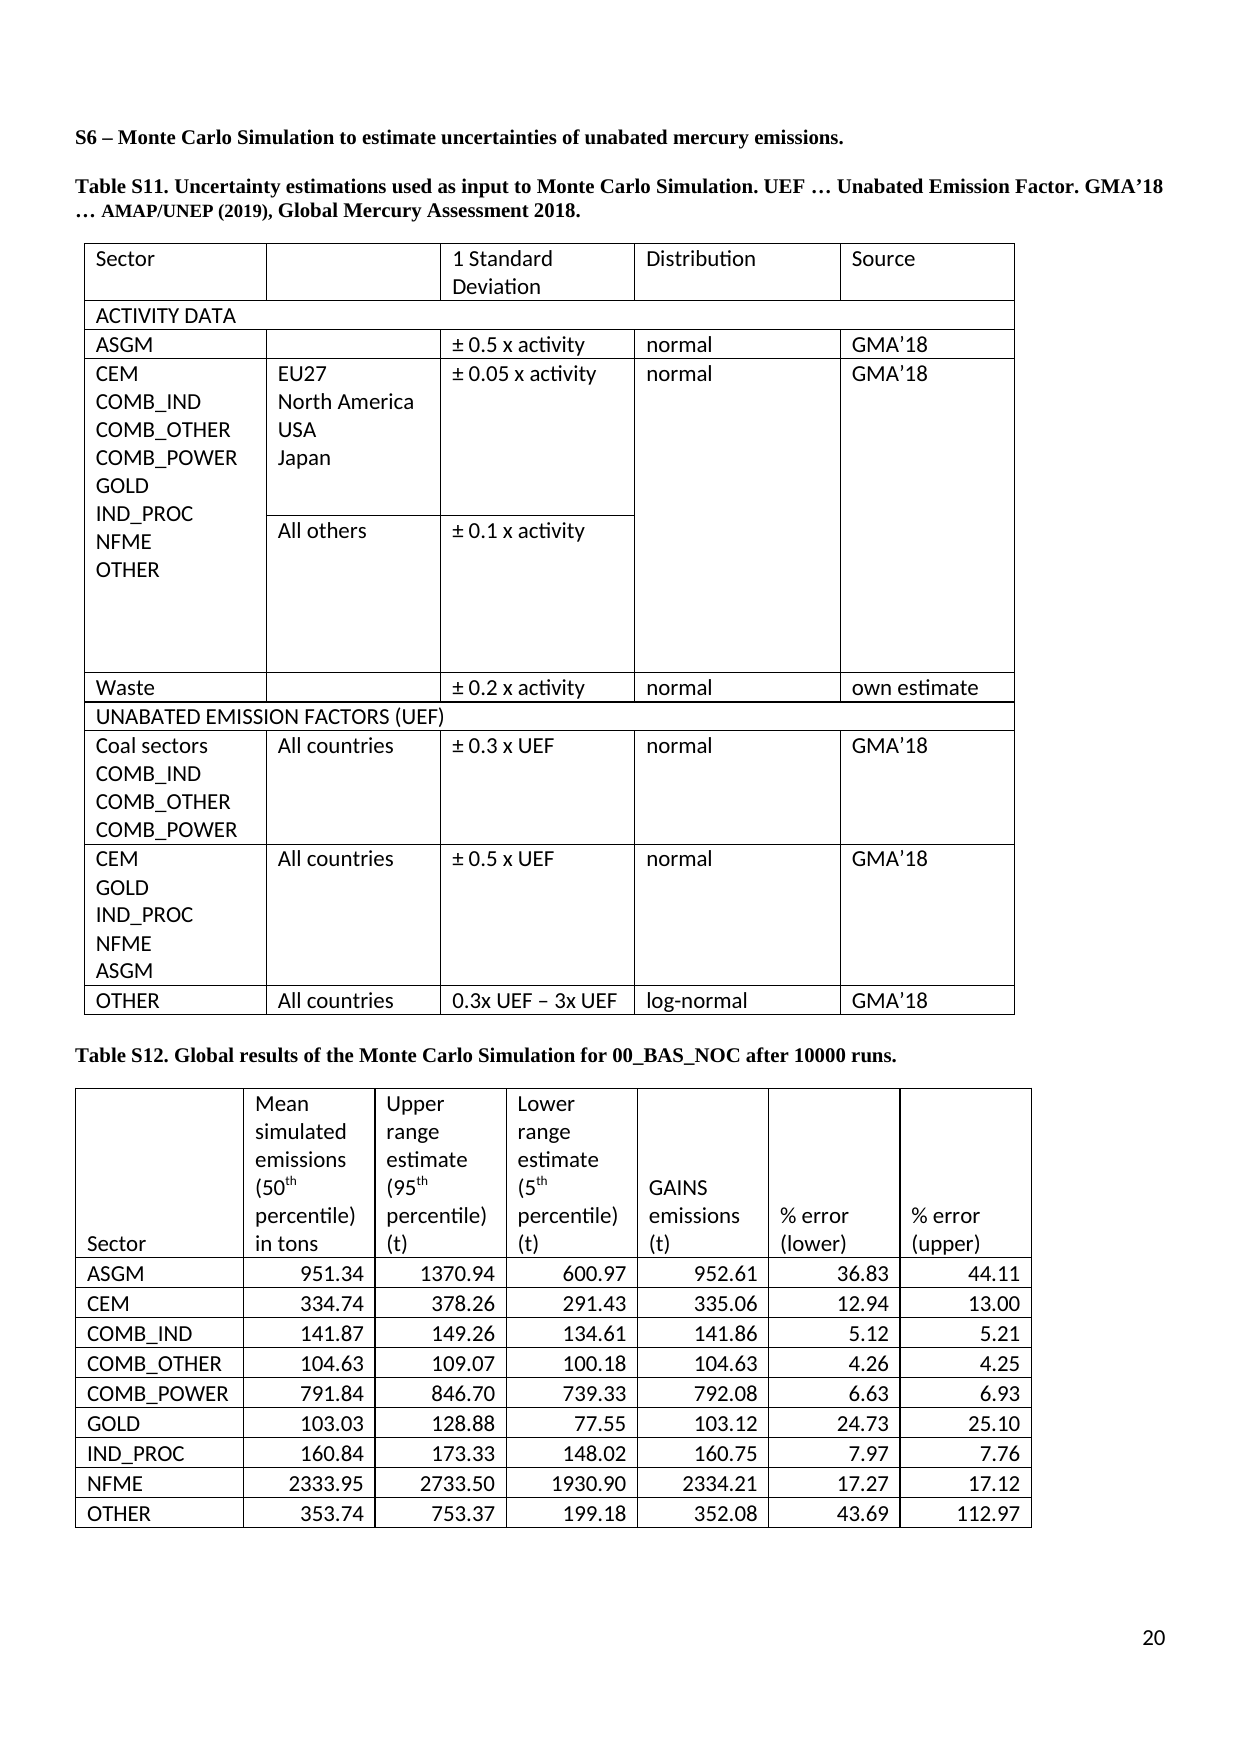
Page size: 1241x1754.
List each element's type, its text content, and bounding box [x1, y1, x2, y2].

table_cell ± 0.2 x activity [441, 673, 634, 701]
table_cell OTHER [85, 986, 266, 1014]
table_cell 149.26 [376, 1318, 506, 1347]
table_cell All others [267, 516, 440, 672]
table_header % error (lower) [769, 1089, 899, 1257]
table_cell 17.12 [901, 1468, 1031, 1497]
table_cell 952.61 [638, 1258, 768, 1287]
table_header Distribution [635, 244, 840, 300]
table_cell 36.83 [769, 1258, 899, 1287]
table_cell ± 0.5 x activity [441, 330, 634, 358]
table_cell 2334.21 [638, 1468, 768, 1497]
table_cell 7.97 [769, 1438, 899, 1467]
table_cell ± 0.5 x UEF [441, 845, 634, 985]
table_cell 792.08 [638, 1378, 768, 1407]
table_cell CEM COMB_IND COMB_OTHER COMB_POWER GOLD IND_PROC NFME OTHER [85, 359, 266, 672]
table_cell 335.06 [638, 1288, 768, 1317]
table_cell normal [635, 359, 840, 672]
table_cell GMA’18 [841, 731, 1014, 843]
table_header [267, 244, 440, 300]
table_cell normal [635, 330, 840, 358]
table_cell 1930.90 [507, 1468, 637, 1497]
table_cell normal [635, 845, 840, 985]
table_cell 103.12 [638, 1408, 768, 1437]
table_cell 112.97 [901, 1498, 1031, 1527]
table_cell normal [635, 731, 840, 843]
table_cell Waste [85, 673, 266, 701]
table_cell ± 0.1 x activity [441, 516, 634, 672]
table_cell own estimate [841, 673, 1014, 701]
table_cell log-normal [635, 986, 840, 1014]
table_cell 0.3x UEF – 3x UEF [441, 986, 634, 1014]
table_cell 951.34 [244, 1258, 374, 1287]
table_cell 109.07 [376, 1348, 506, 1377]
table_cell GMA’18 [841, 330, 1014, 358]
table_cell COMB_POWER [76, 1378, 243, 1407]
table_cell 173.33 [376, 1438, 506, 1467]
table_cell 7.76 [901, 1438, 1031, 1467]
table_cell 44.11 [901, 1258, 1031, 1287]
table_cell [267, 330, 440, 358]
table_cell 334.74 [244, 1288, 374, 1317]
table_header Mean simulated emissions (50th percentile) in tons [244, 1089, 374, 1257]
table_cell 4.26 [769, 1348, 899, 1377]
table_cell 199.18 [507, 1498, 637, 1527]
table_cell 353.74 [244, 1498, 374, 1527]
table_cell 17.27 [769, 1468, 899, 1497]
table_cell ± 0.3 x UEF [441, 731, 634, 843]
table_cell 4.25 [901, 1348, 1031, 1377]
table_cell UNABATED EMISSION FACTORS (UEF) [85, 703, 1014, 730]
table_cell GMA’18 [841, 359, 1014, 672]
table_cell 846.70 [376, 1378, 506, 1407]
table_cell 2733.50 [376, 1468, 506, 1497]
table_cell OTHER [76, 1498, 243, 1527]
table_cell 160.75 [638, 1438, 768, 1467]
table_cell ± 0.05 x activity [441, 359, 634, 515]
table_cell ASGM [85, 330, 266, 358]
table_cell EU27 North America USA Japan [267, 359, 440, 515]
table_cell 791.84 [244, 1378, 374, 1407]
table_header % error (upper) [901, 1089, 1031, 1257]
table_cell 5.12 [769, 1318, 899, 1347]
table_cell All countries [267, 845, 440, 985]
table_header Sector [85, 244, 266, 300]
table_cell 12.94 [769, 1288, 899, 1317]
table_cell 753.37 [376, 1498, 506, 1527]
table_cell IND_PROC [76, 1438, 243, 1467]
table_cell 160.84 [244, 1438, 374, 1467]
table_cell COMB_IND [76, 1318, 243, 1347]
table_cell 134.61 [507, 1318, 637, 1347]
table_cell normal [635, 673, 840, 701]
table_header 1 Standard Deviation [441, 244, 634, 300]
table_cell 6.93 [901, 1378, 1031, 1407]
table_cell NFME [76, 1468, 243, 1497]
table_cell [267, 673, 440, 701]
table_cell 24.73 [769, 1408, 899, 1437]
text Table S11. Uncertainty estimations used as input to Monte Carlo Simulation. UEF … Unabated Emission Factor. GMA’18 … AMAP/UNEP (2019), Global Mercury Assessment 2018. [75, 174, 1165, 222]
table_cell Coal sectors COMB_IND COMB_OTHER COMB_POWER [85, 731, 266, 843]
table_cell 600.97 [507, 1258, 637, 1287]
table_cell CEM [76, 1288, 243, 1317]
table_cell 141.87 [244, 1318, 374, 1347]
table_cell 103.03 [244, 1408, 374, 1437]
table_cell 43.69 [769, 1498, 899, 1527]
table_cell ASGM [76, 1258, 243, 1287]
table_cell 104.63 [244, 1348, 374, 1377]
table_cell 291.43 [507, 1288, 637, 1317]
table_cell 2333.95 [244, 1468, 374, 1497]
table_cell GMA’18 [841, 986, 1014, 1014]
table_cell All countries [267, 986, 440, 1014]
table_cell 141.86 [638, 1318, 768, 1347]
table_cell 352.08 [638, 1498, 768, 1527]
table_header Source [841, 244, 1014, 300]
table_cell 1370.94 [376, 1258, 506, 1287]
table_header Upper range estimate (95th percentile) (t) [376, 1089, 506, 1257]
table_cell 104.63 [638, 1348, 768, 1377]
table_cell ACTIVITY DATA [85, 301, 1014, 329]
table_cell 148.02 [507, 1438, 637, 1467]
table_cell 77.55 [507, 1408, 637, 1437]
table_header Lower range estimate (5th percentile) (t) [507, 1089, 637, 1257]
table_cell 378.26 [376, 1288, 506, 1317]
table_cell GMA’18 [841, 845, 1014, 985]
table_cell 25.10 [901, 1408, 1031, 1437]
text Table S12. Global results of the Monte Carlo Simulation for 00_BAS_NOC after 10000 runs. [75, 1043, 1165, 1067]
table_cell 100.18 [507, 1348, 637, 1377]
table_cell CEM GOLD IND_PROC NFME ASGM [85, 845, 266, 985]
table_cell 5.21 [901, 1318, 1031, 1347]
table_header Sector [76, 1089, 243, 1257]
table_cell COMB_OTHER [76, 1348, 243, 1377]
table_header GAINS emissions (t) [638, 1089, 768, 1257]
table_cell 6.63 [769, 1378, 899, 1407]
table_cell 13.00 [901, 1288, 1031, 1317]
table_cell All countries [267, 731, 440, 843]
table_cell GOLD [76, 1408, 243, 1437]
subtitle S6 – Monte Carlo Simulation to estimate uncertainties of unabated mercury emissions. [75, 125, 1165, 149]
table_cell 128.88 [376, 1408, 506, 1437]
table_cell 739.33 [507, 1378, 637, 1407]
